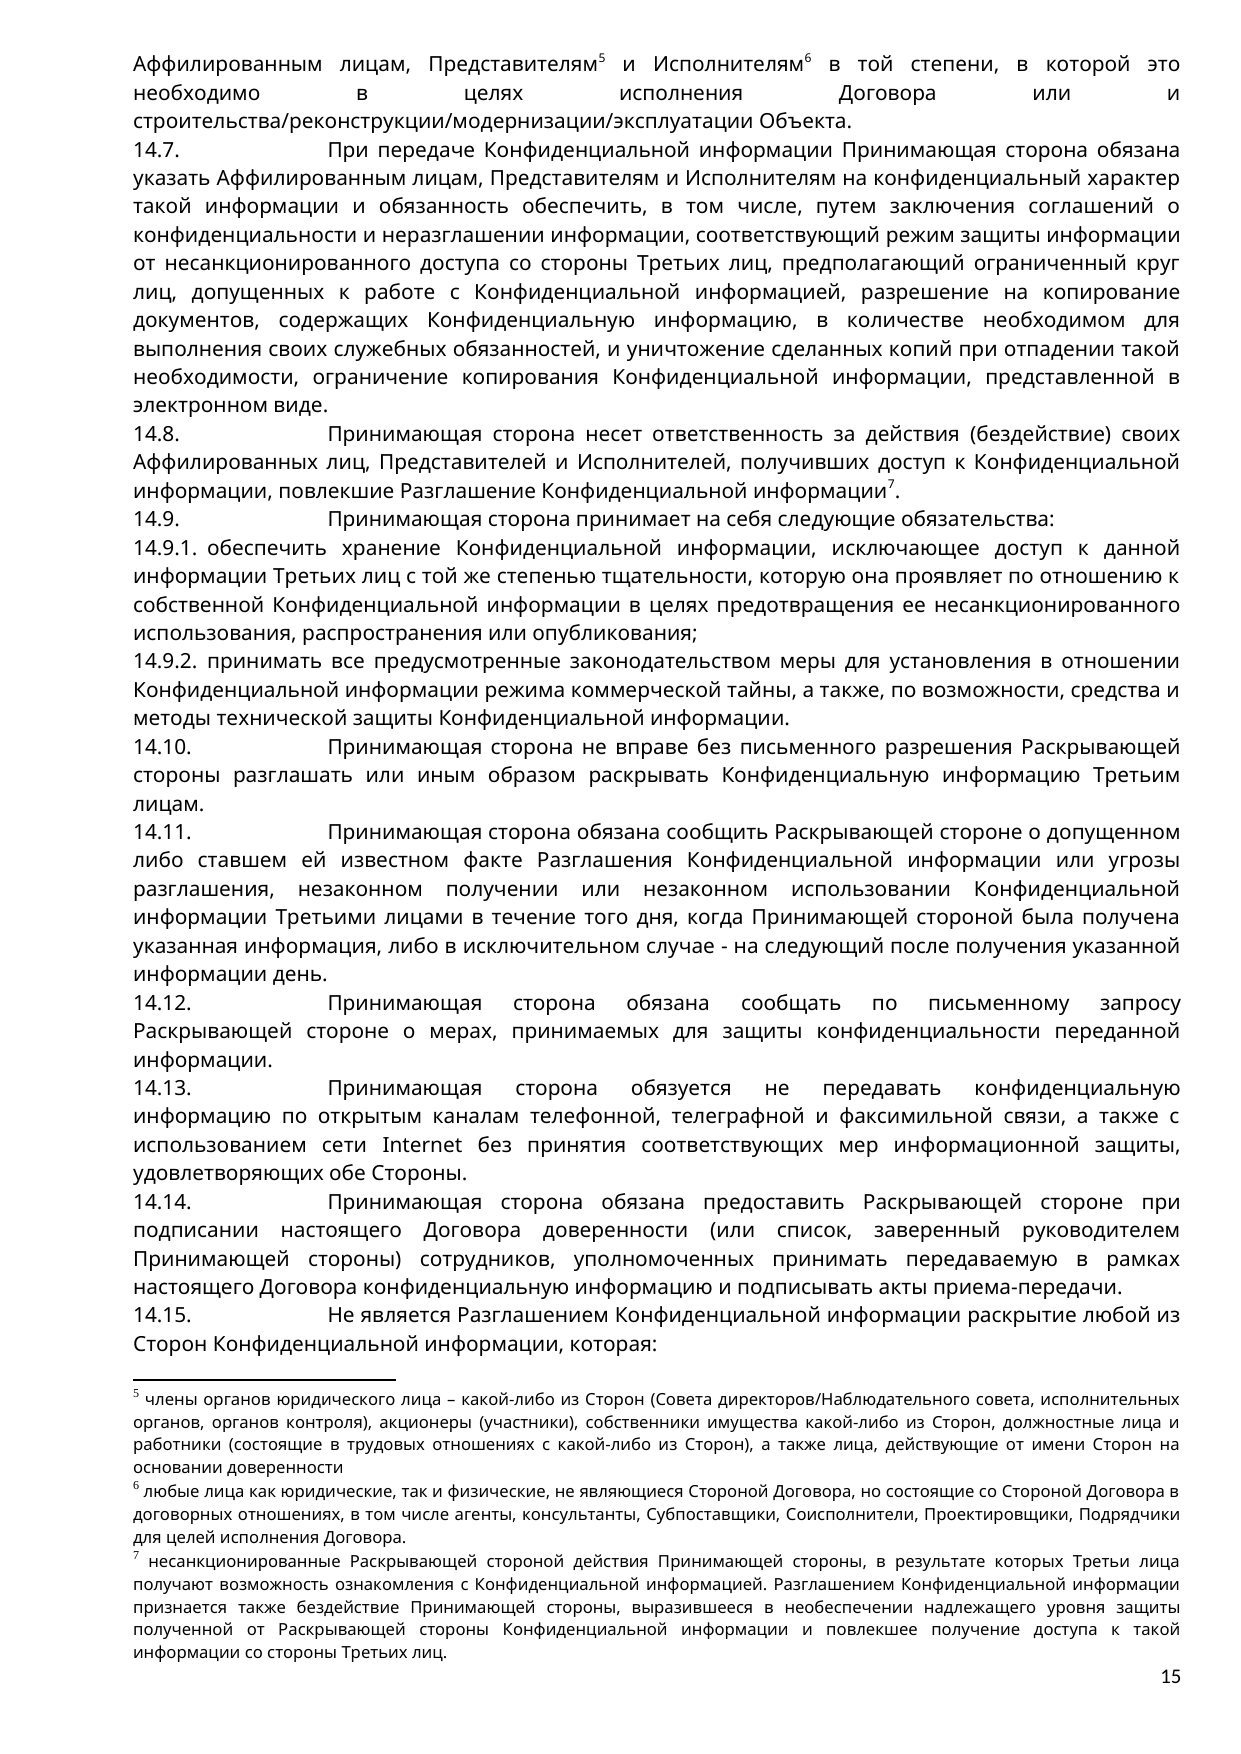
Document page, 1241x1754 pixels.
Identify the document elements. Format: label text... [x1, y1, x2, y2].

list Принимающая сторона принимает на себя следующие обязательства: [133, 504, 1181, 533]
list Принимающая сторона обязана сообщать по письменному запросу Раскрывающей стороне о мерах, принимаемых для защиты конфиденциальности переданной информации. [133, 988, 1181, 1073]
list Принимающая сторона обязана предоставить Раскрывающей стороне при подписании настоящего Договора доверенности (или список, заверенный руководителем Принимающей стороны) сотрудников, уполномоченных принимать передаваемую в рамках настоящего Договора конфиденциальную информацию и подписывать акты приема-передачи. [133, 1187, 1181, 1301]
list Принимающая сторона обязуется не передавать конфиденциальную информацию по открытым каналам телефонной, телеграфной и факсимильной связи, а также с использованием сети Internet без принятия соответствующих мер информационной защиты, удовлетворяющих обе Стороны. [133, 1073, 1181, 1187]
list Принимающая сторона не вправе без письменного разрешения Раскрывающей стороны разглашать или иным образом раскрывать Конфиденциальную информацию Третьим лицам. [133, 732, 1181, 817]
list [133, 49, 1181, 135]
list При передаче Конфиденциальной информации Принимающая сторона обязана указать Аффилированным лицам, Представителям и Исполнителям на конфиденциальный характер такой информации и обязанность обеспечить, в том числе, путем заключения соглашений о конфиденциальности и неразглашении информации, соответствующий режим защиты информации от несанкционированного доступа со стороны Третьих лиц, предполагающий ограниченный круг лиц, допущенных к работе с Конфиденциальной информацией, разрешение на копирование документов, содержащих Конфиденциальную информацию, в количестве необходимом для выполнения своих служебных обязанностей, и уничтожение сделанных копий при отпадении такой необходимости, ограничение копирования Конфиденциальной информации, представленной в электронном виде. [133, 135, 1181, 419]
list Не является Разглашением Конфиденциальной информации раскрытие любой из Сторон Конфиденциальной информации, которая: [133, 1301, 1181, 1357]
list обеспечить хранение Конфиденциальной информации, исключающее доступ к данной информации Третьих лиц с той же степенью тщательности, которую она проявляет по отношению к собственной Конфиденциальной информации в целях предотвращения ее несанкционированного использования, распространения или опубликования; [133, 533, 1181, 647]
list принимать все предусмотренные законодательством меры для установления в отношении Конфиденциальной информации режима коммерческой тайны, а также, по возможности, средства и методы технической защиты Конфиденциальной информации. [133, 647, 1181, 732]
list Принимающая сторона несет ответственность за действия (бездействие) своих Аффилированных лиц, Представителей и Исполнителей, получивших доступ к Конфиденциальной информации, повлекшие Разглашение Конфиденциальной информации. [133, 419, 1181, 504]
list Принимающая сторона обязана сообщить Раскрывающей стороне о допущенном либо ставшем ей известном факте Разглашения Конфиденциальной информации или угрозы разглашения, незаконном получении или незаконном использовании Конфиденциальной информации Третьими лицами в течение того дня, когда Принимающей стороной была получена указанная информация, либо в исключительном случае - на следующий после получения указанной информации день. [133, 817, 1181, 988]
